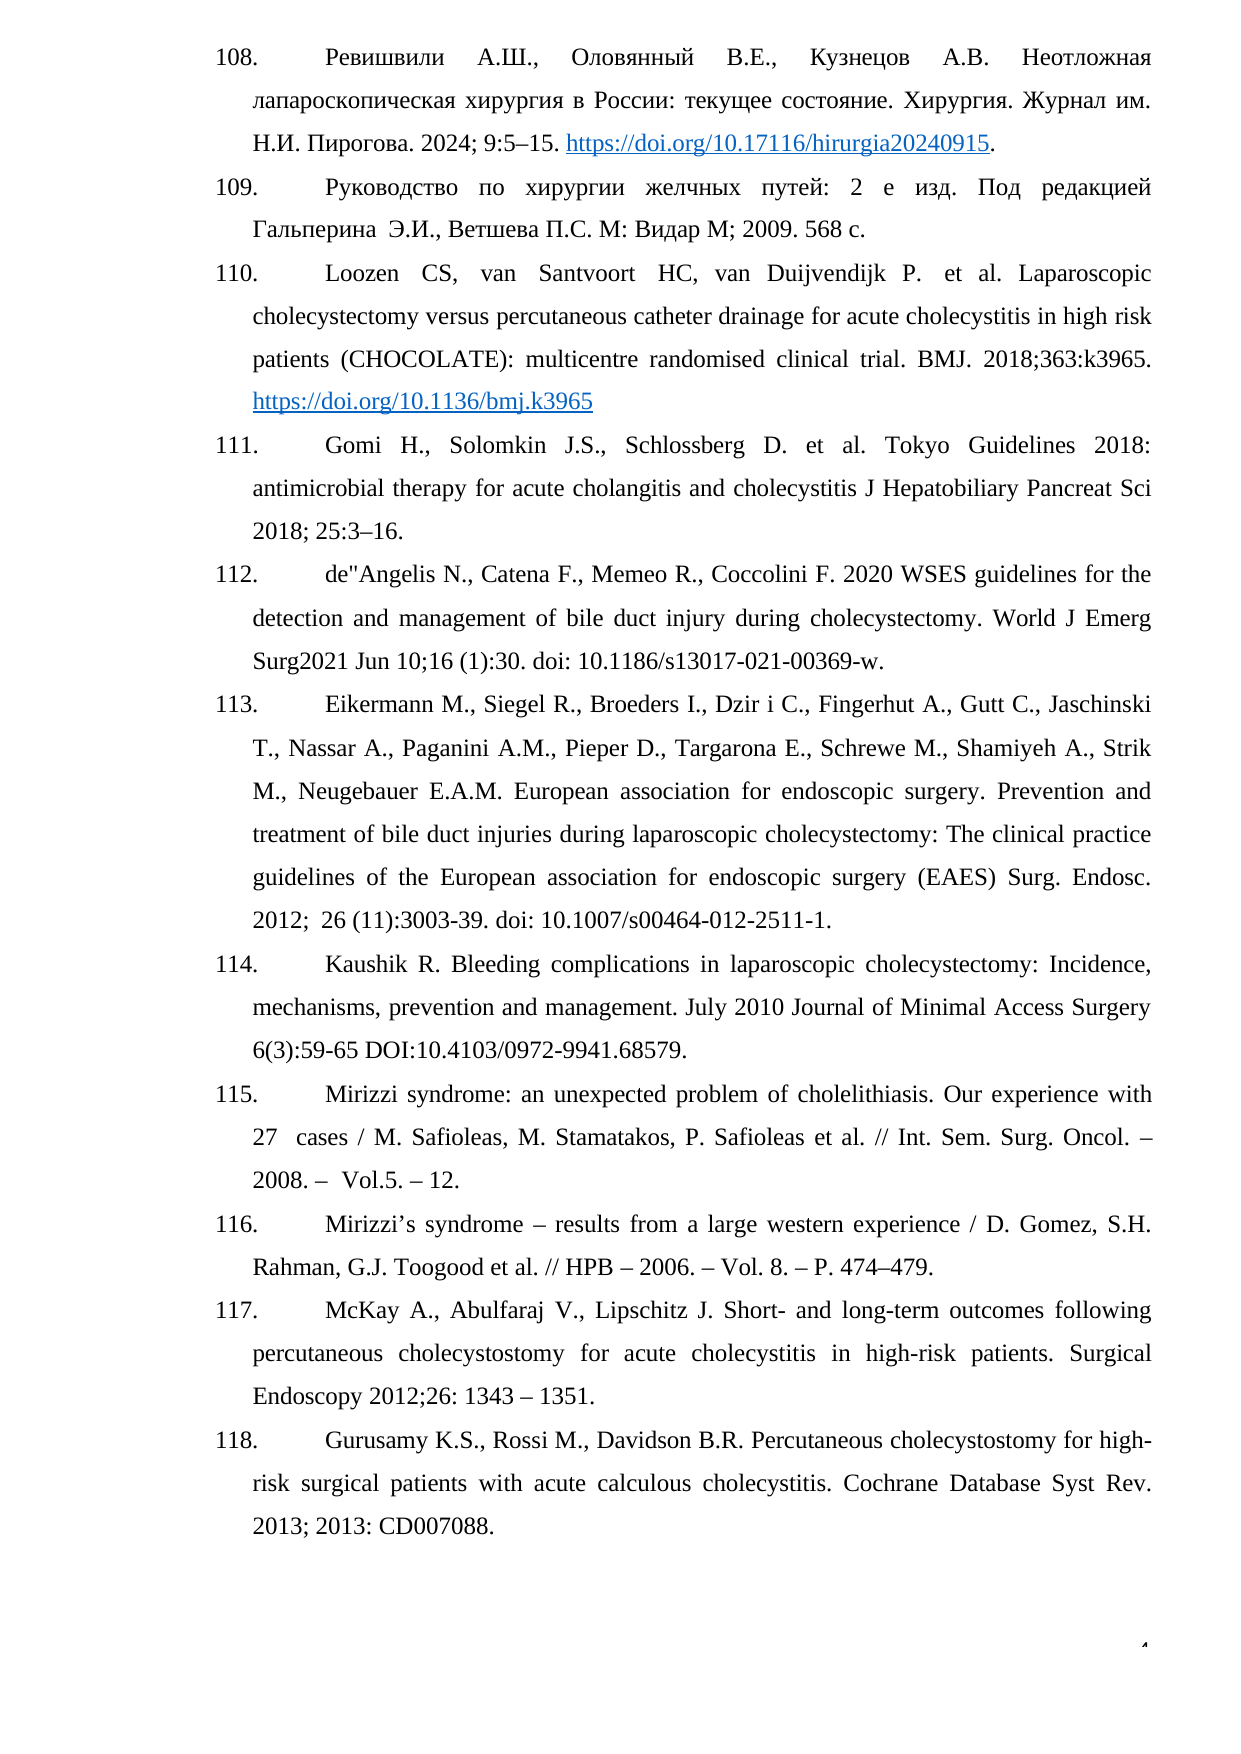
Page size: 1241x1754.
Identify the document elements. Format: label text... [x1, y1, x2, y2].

list Loozen CS, van Santvoort HC, van Duijvendijk P. et al. Laparoscopic cholecystectomy versus percutaneous catheter drainage for acute cholecystitis in high risk patients (CHOCOLATE): multicentre randomised clinical trial. BMJ. 2018;363:k3965. https://doi.org/10.1136/bmj.k3965 [215, 258, 1152, 415]
list de"Angelis N., Catena F., Memeo R., Coccolini F. 2020 WSES guidelines for the detection and management of bile duct injury during cholecystectomy. World J Emerg Surg2021 Jun 10;16 (1):30. doi: 10.1186/s13017-021-00369-w. [215, 559, 1152, 674]
list Руководство по хирургии желчных путей: 2 е изд. Под редакцией Гальперина Э.И., Ветшева П.С. М: Видар М; 2009. 568 с. [215, 172, 1152, 243]
list Ревишвили А.Ш., Оловянный В.Е., Кузнецов А.В. Неотложная лапароскопическая хирургия в России: текущее состояние. Хирургия. Журнал им. Н.И. Пирогова. 2024; 9:5–15. https://doi.org/10.17116/hirurgia20240915. [215, 42, 1152, 157]
list McKay A., Abulfaraj V., Lipschitz J. Short- and long-term outcomes following percutaneous cholecystostomy for acute cholecystitis in high-risk patients. Surgical Endoscopy 2012;26: 1343 – 1351. [215, 1295, 1152, 1410]
list Eikermann M., Siegel R., Broeders I., Dzir i C., Fingerhut A., Gutt C., Jaschinski T., Nassar A., Paganini A.M., Pieper D., Targarona E., Schrewe M., Shamiyeh A., Strik M., Neugebauer E.A.M. European association for endoscopic surgery. Prevention and treatment of bile duct injuries during laparoscopic cholecystectomy: The clinical practice guidelines of the European association for endoscopic surgery (EAES) Surg. Endosc. 2012; 26 (11):3003-39. doi: 10.1007/s00464-012-2511-1. [215, 689, 1152, 934]
list Gomi H., Solomkin J.S., Schlossberg D. et al. Tokyo Guidelines 2018: antimicrobial therapy for acute cholangitis and cholecystitis J Hepatobiliary Pancreat Sci 2018; 25:3–16. [215, 430, 1152, 545]
list Kaushik R. Bleeding complications in laparoscopic cholecystectomy: Incidence, mechanisms, prevention and management. July 2010 Journal of Minimal Access Surgery 6(3):59-65 DOI:10.4103/0972-9941.68579. [215, 949, 1151, 1064]
list Gurusamy K.S., Rossi M., Davidson B.R. Percutaneous cholecystostomy for high- risk surgical patients with acute calculous cholecystitis. Cochrane Database Syst Rev. 2013; 2013: CD007088. [215, 1425, 1152, 1540]
list Mirizzi syndrome: an unexpected problem of cholelithiasis. Our experience with 27 cases / M. Safioleas, M. Stamatakos, P. Safioleas et al. // Int. Sem. Surg. Oncol. – 2008. – Vol.5. – 12. [215, 1079, 1152, 1194]
list Mirizzi’s syndrome – results from a large western experience / D. Gomez, S.H. Rahman, G.J. Toogood et al. // HPB – 2006. – Vol. 8. – P. 474–479. [215, 1209, 1151, 1280]
